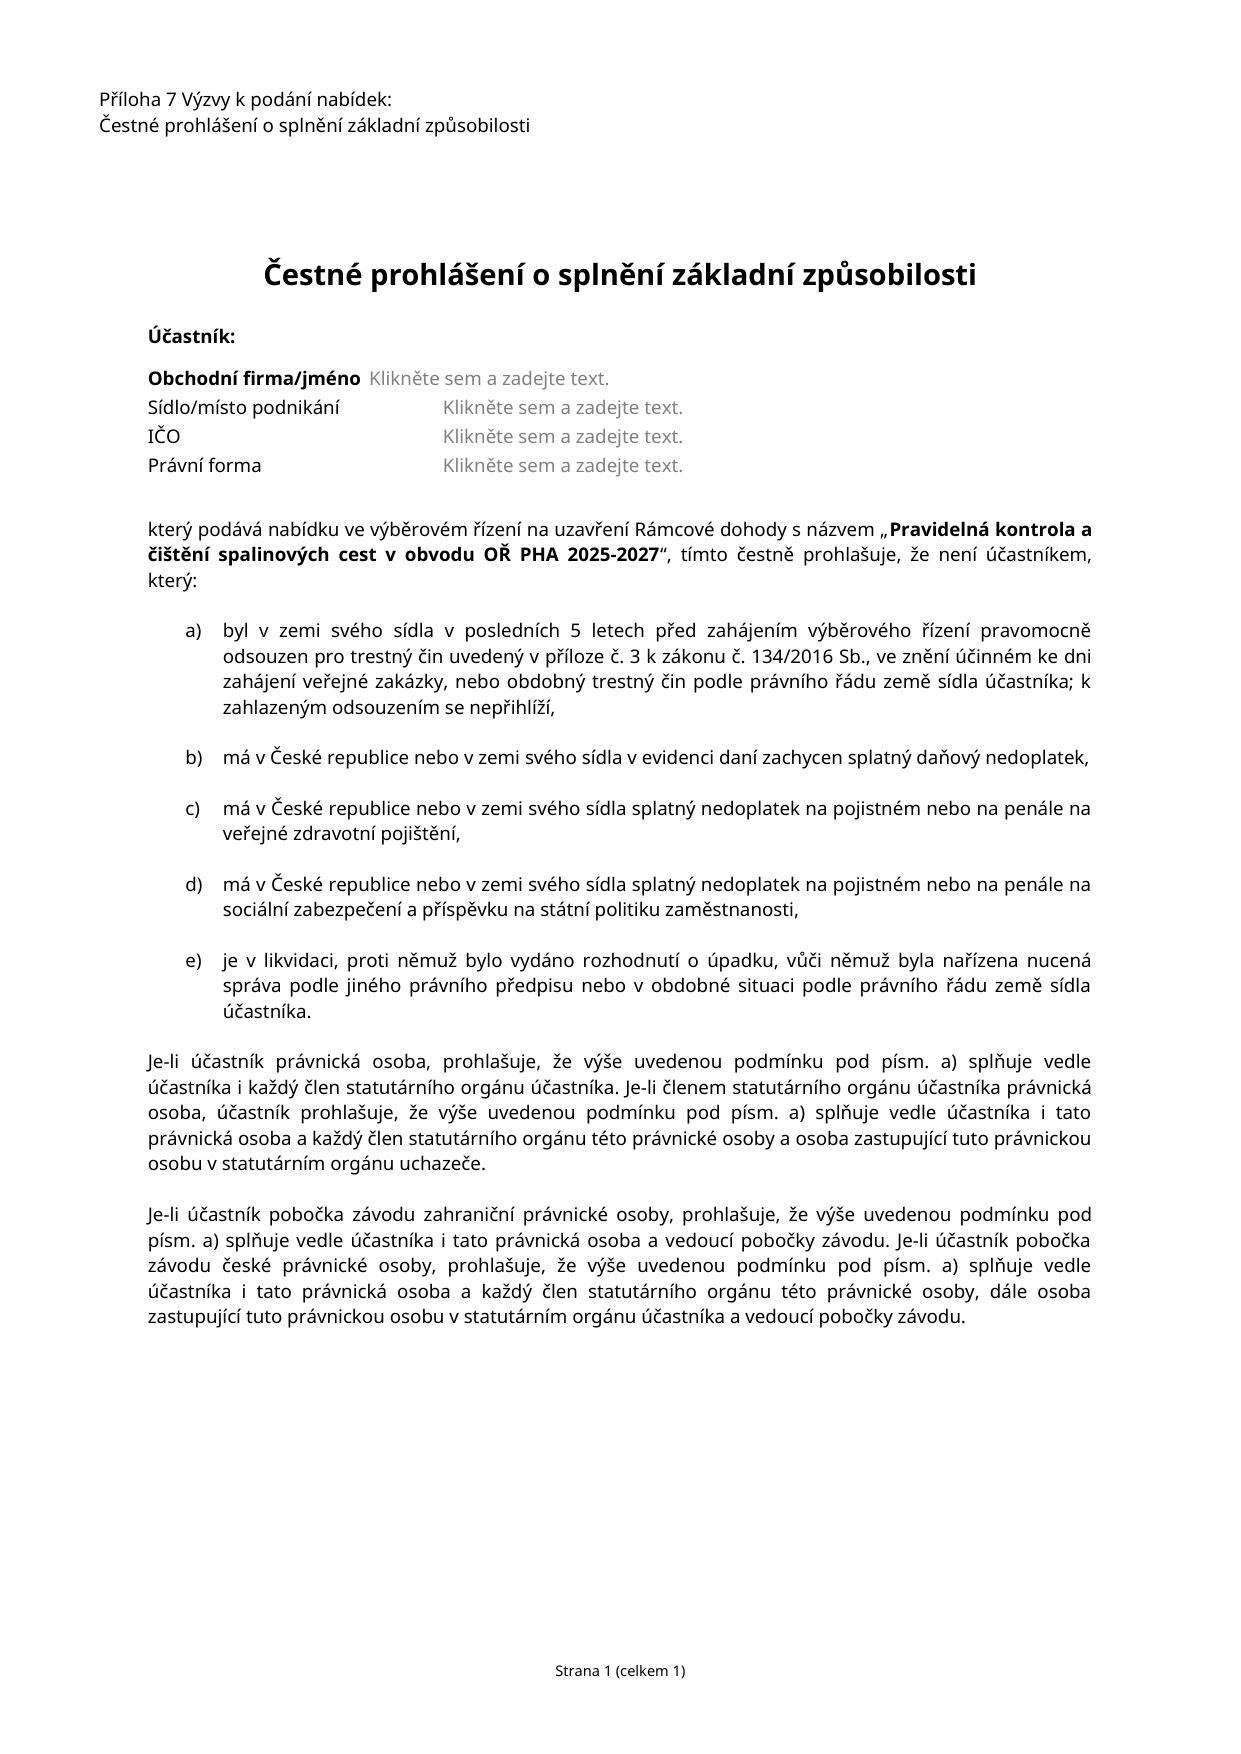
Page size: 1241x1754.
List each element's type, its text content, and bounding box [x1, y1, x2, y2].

list má v České republice nebo v zemi svého sídla v evidenci daní zachycen splatný daňový nedoplatek, [185, 744, 1093, 770]
list byl v zemi svého sídla v posledních 5 letech před zahájením výběrového řízení pravomocně odsouzen pro trestný čin uvedený v příloze č. 3 k zákonu č. 134/2016 Sb., ve znění účinném ke dni zahájení veřejné zakázky, nebo obdobný trestný čin podle právního řádu země sídla účastníka; k zahlazeným odsouzením se nepřihlíží, [185, 617, 1093, 719]
list má v České republice nebo v zemi svého sídla splatný nedoplatek na pojistném nebo na penále na veřejné zdravotní pojištění, [185, 795, 1093, 846]
list je v likvidaci, proti němuž bylo vydáno rozhodnutí o úpadku, vůči němuž byla nařízena nucená správa podle jiného právního předpisu nebo v obdobné situaci podle právního řádu země sídla účastníka. [185, 947, 1093, 1024]
text Účastník: [148, 318, 1093, 349]
text Obchodní firma/jméno [148, 362, 1093, 391]
text Právní forma [148, 449, 1093, 478]
list má v České republice nebo v zemi svého sídla splatný nedoplatek na pojistném nebo na penále na sociální zabezpečení a příspěvku na státní politiku zaměstnanosti, [185, 871, 1093, 922]
title Čestné prohlášení o splnění základní způsobilosti [148, 254, 1093, 293]
text IČO [148, 420, 1093, 449]
text Je-li účastník pobočka závodu zahraniční právnické osoby, prohlašuje, že výše uvedenou podmínku pod písm. a) splňuje vedle účastníka i tato právnická osoba a vedoucí pobočky závodu. Je-li účastník pobočka závodu české právnické osoby, prohlašuje, že výše uvedenou podmínku pod písm. a) splňuje vedle účastníka i tato právnická osoba a každý člen statutárního orgánu této právnické osoby, dále osoba zastupující tuto právnickou osobu v statutárním orgánu účastníka a vedoucí pobočky závodu. [148, 1202, 1093, 1329]
text Je-li účastník právnická osoba, prohlašuje, že výše uvedenou podmínku pod písm. a) splňuje vedle účastníka i každý člen statutárního orgánu účastníka. Je-li členem statutárního orgánu účastníka právnická osoba, účastník prohlašuje, že výše uvedenou podmínku pod písm. a) splňuje vedle účastníka i tato právnická osoba a každý člen statutárního orgánu této právnické osoby a osoba zastupující tuto právnickou osobu v statutárním orgánu uchazeče. [148, 1049, 1093, 1176]
text který podává nabídku ve výběrovém řízení na uzavření Rámcové dohody s názvem „Pravidelná kontrola a čištění spalinových cest v obvodu OŘ PHA 2025-2027“, tímto čestně prohlašuje, že není účastníkem, který: [148, 516, 1093, 592]
text Sídlo/místo podnikání [148, 391, 1093, 420]
